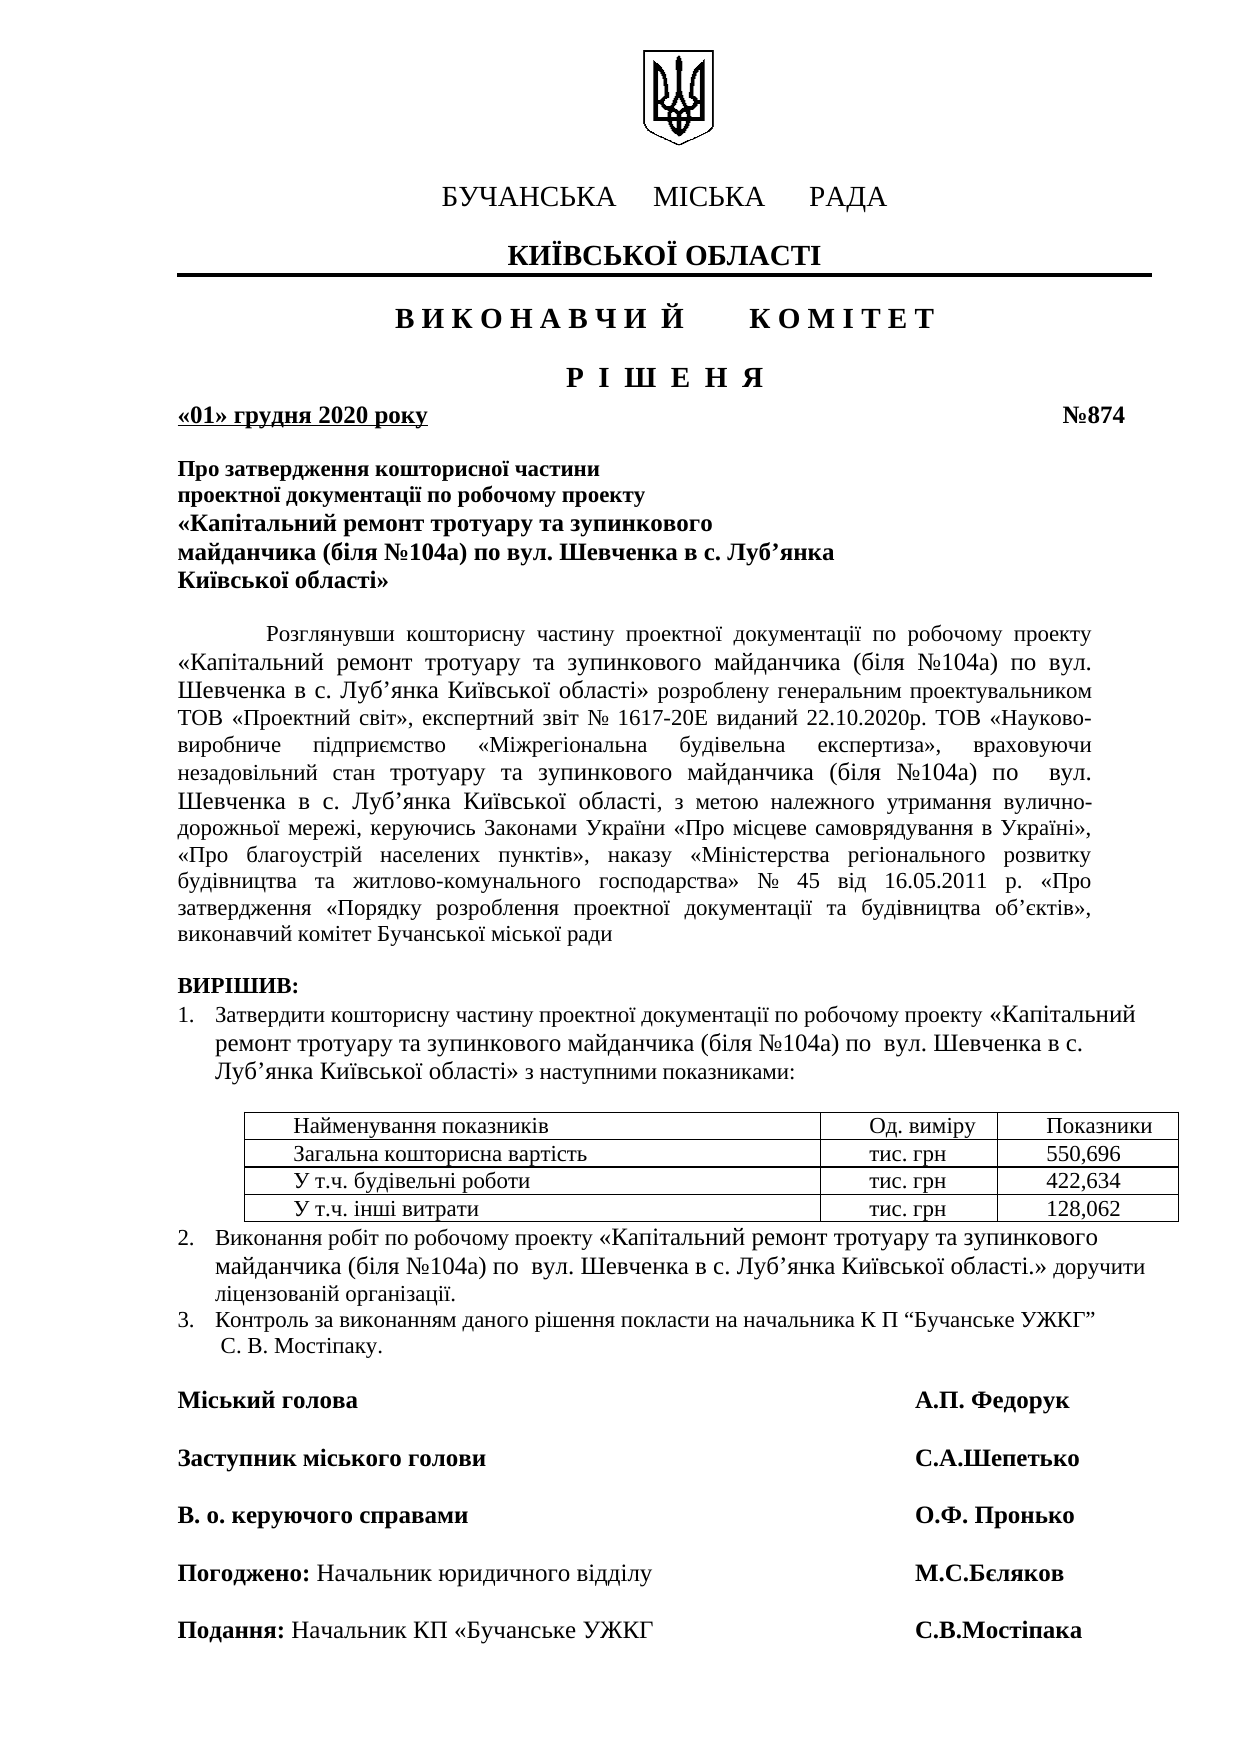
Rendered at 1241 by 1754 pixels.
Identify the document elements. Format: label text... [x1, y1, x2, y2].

table_cell У т.ч. будівельні роботи [245, 1168, 820, 1194]
subtitle КИЇВСЬКОЇ ОБЛАСТІ [177, 238, 1152, 273]
text Погоджено: Начальник юридичного відділу М.С.Бєляков [177, 1558, 1152, 1586]
table_cell У т.ч. інші витрати [245, 1195, 820, 1221]
text проектної документації по робочому проекту [177, 481, 1152, 508]
text ВИРІШИВ: [177, 973, 1152, 999]
text «Капітальний ремонт тротуару та зупинкового майданчика (біля №104а) по вул. Шевченка в с. Луб’янка Київської області» [177, 508, 842, 594]
text БУЧАНСЬКА МІСЬКА РАДА [177, 179, 1152, 213]
text Подання: Начальник КП «Бучанське УЖКГ С.В.Мостіпака [177, 1615, 1152, 1644]
table_header Од. виміру [821, 1113, 997, 1139]
text Про затвердження кошторисної частини [177, 455, 1152, 481]
table_cell Загальна кошторисна вартість [245, 1140, 820, 1166]
table_cell тис. грн [821, 1140, 997, 1166]
text Міський голова А.П. Федорук [177, 1385, 1152, 1414]
table_header Показники [998, 1113, 1178, 1139]
table_cell 422,634 [998, 1168, 1178, 1194]
text С. В. Мостіпаку. [215, 1332, 1152, 1359]
table_cell 550,696 [998, 1140, 1178, 1166]
table_cell 128,062 [998, 1195, 1178, 1221]
table_cell тис. грн [821, 1195, 997, 1221]
list Затвердити кошторисну частину проектної документації по робочому проекту «Капітальний ремонт тротуару та зупинкового майданчика (біля №104а) по вул. Шевченка в с. Луб’янка Київської області» з наступними показниками: [177, 999, 1152, 1085]
subtitle В И К О Н А В Ч И Й К О М І Т Е Т [177, 302, 1152, 335]
table_header Найменування показників [245, 1113, 820, 1139]
list Виконання робіт по робочому проекту «Капітальний ремонт тротуару та зупинкового майданчика (біля №104а) по вул. Шевченка в с. Луб’янка Київської області.» доручити ліцензованій організації. [177, 1222, 1152, 1306]
table_cell тис. грн [821, 1168, 997, 1194]
list Контроль за виконанням даного рішення покласти на начальника К П “Бучанське УЖКГ” [177, 1306, 1152, 1332]
text Розглянувши кошторисну частину проектної документації по робочому проекту «Капітальний ремонт тротуару та зупинкового майданчика (біля №104а) по вул. Шевченка в с. Луб’янка Київської області» розроблену генеральним проектувальником ТОВ «Проектний світ», експертний звіт № 1617-20Е виданий 22.10.2020р. ТОВ «Науково-виробниче підприємство «Міжрегіональна будівельна експертиза», враховуючи незадовільний стан тротуару та зупинкового майданчика (біля №104а) по вул. Шевченка в с. Луб’янка Київської області, з метою належного утримання вулично-дорожньої мережі, керуючись Законами України «Про місцеве самоврядування в Україні», «Про благоустрій населених пунктів», наказу «Міністерства регіонального розвитку будівництва та житлово-комунального господарства» № 45 від 16.05.2011 р. «Про затвердження «Порядку розроблення проектної документації та будівництва об’єктів», виконавчий комітет Бучанської міської ради [177, 620, 1093, 946]
subtitle Р І Ш Е Н Я [177, 360, 1152, 394]
text Заступник міського голови С.А.Шепетько [177, 1443, 1152, 1471]
text «01» грудня 2020 року №874 [177, 400, 1152, 429]
text В. о. керуючого справами О.Ф. Пронько [177, 1500, 1152, 1529]
